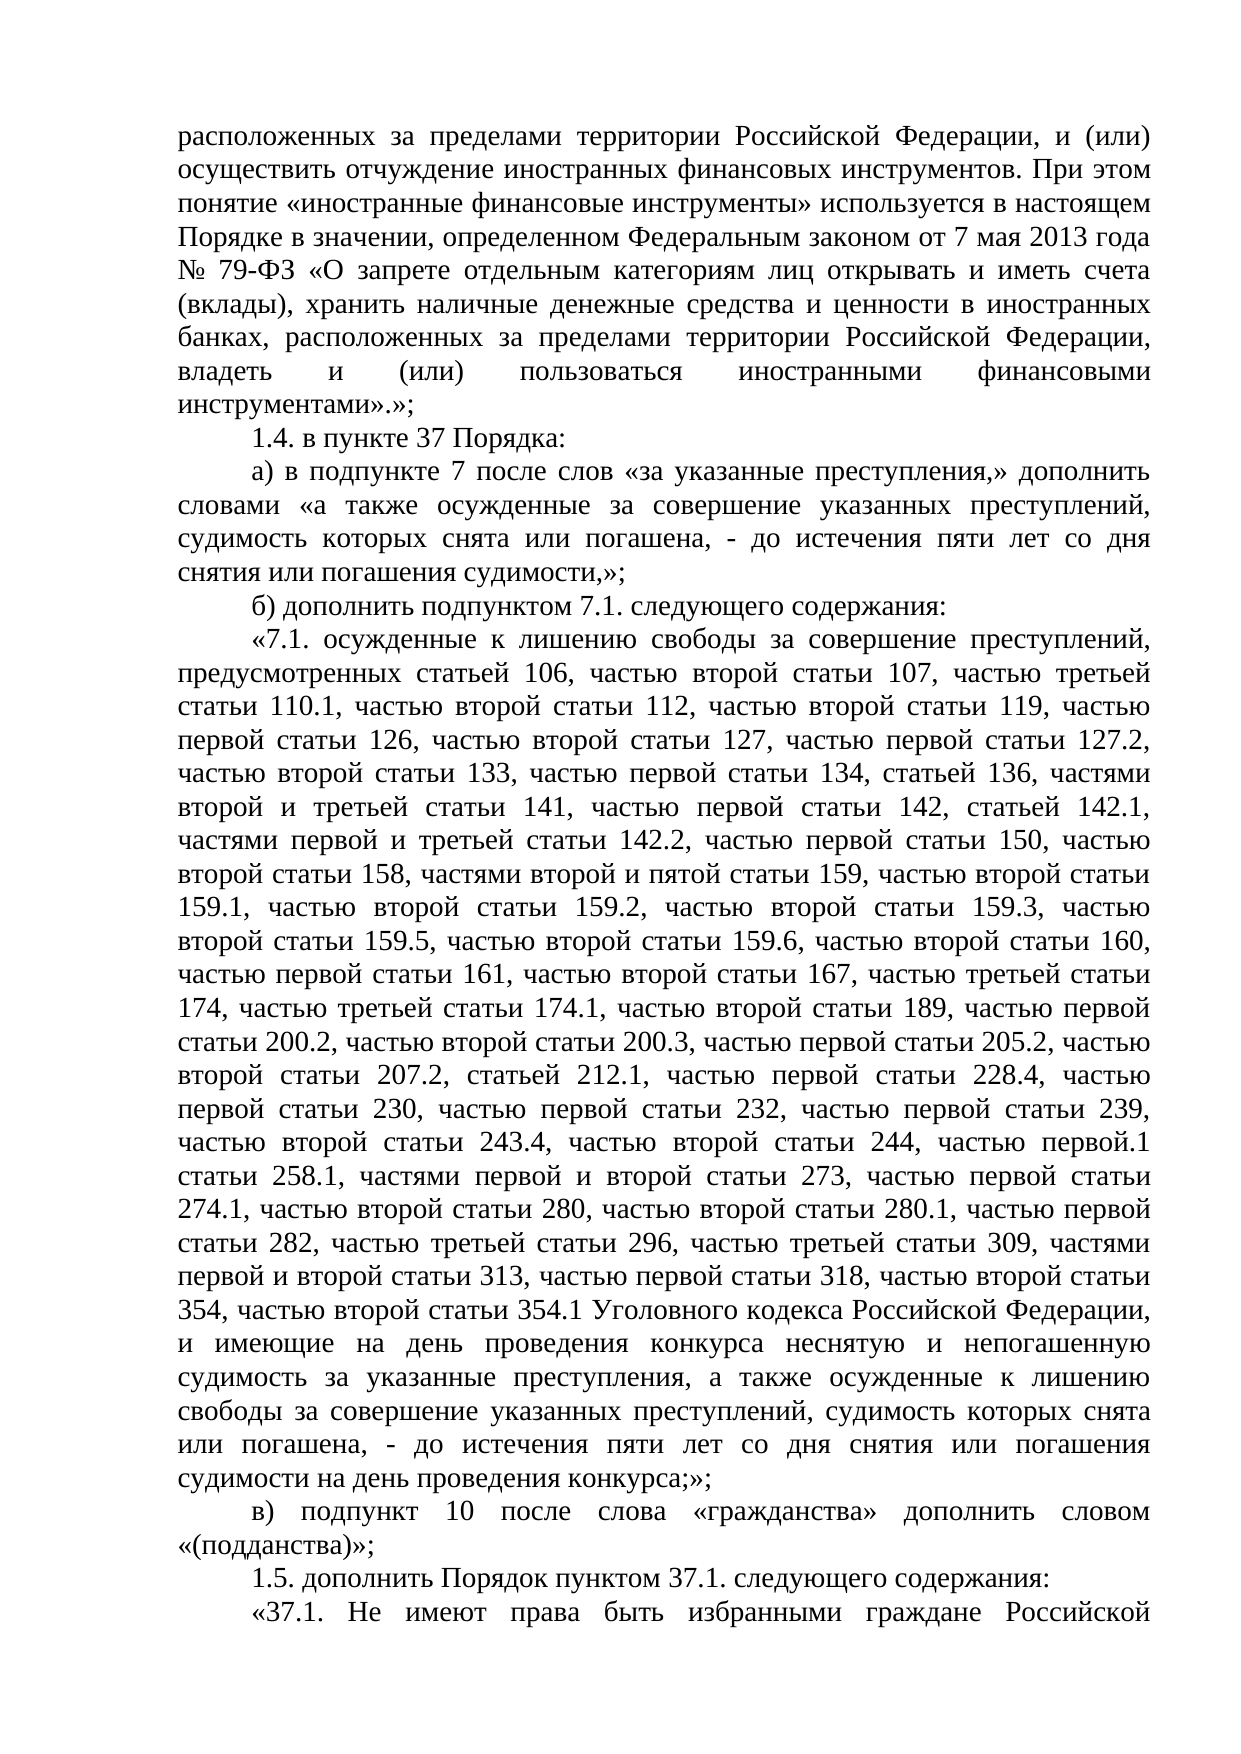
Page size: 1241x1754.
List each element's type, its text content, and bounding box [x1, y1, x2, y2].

text 1.5. дополнить Порядок пунктом 37.1. следующего содержания: [177, 1560, 1152, 1594]
text а) в подпункте 7 после слов «за указанные преступления,» дополнить словами «а также осужденные за совершение указанных преступлений, судимость которых снята или погашена, - до истечения пяти лет со дня снятия или погашения судимости,»; [177, 453, 1152, 588]
text б) дополнить подпунктом 7.1. следующего содержания: [177, 588, 1152, 621]
text 1.4. в пункте 37 Порядка: [177, 420, 1152, 453]
text в) подпункт 10 после слова «гражданства» дополнить словом «(подданства)»; [177, 1493, 1152, 1560]
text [177, 118, 1152, 420]
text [177, 1594, 1152, 1627]
text «7.1. осужденные к лишению свободы за совершение преступлений, предусмотренных статьей 106, частью второй статьи 107, частью третьей статьи 110.1, частью второй статьи 112, частью второй статьи 119, частью первой статьи 126, частью второй статьи 127, частью первой статьи 127.2, частью второй статьи 133, частью первой статьи 134, статьей 136, частями второй и третьей статьи 141, частью первой статьи 142, статьей 142.1, частями первой и третьей статьи 142.2, частью первой статьи 150, частью второй статьи 158, частями второй и пятой статьи 159, частью второй статьи 159.1, частью второй статьи 159.2, частью второй статьи 159.3, частью второй статьи 159.5, частью второй статьи 159.6, частью второй статьи 160, частью первой статьи 161, частью второй статьи 167, частью третьей статьи 174, частью третьей статьи 174.1, частью второй статьи 189, частью первой статьи 200.2, частью второй статьи 200.3, частью первой статьи 205.2, частью второй статьи 207.2, статьей 212.1, частью первой статьи 228.4, частью первой статьи 230, частью первой статьи 232, частью первой статьи 239, частью второй статьи 243.4, частью второй статьи 244, частью первой.1 статьи 258.1, частями первой и второй статьи 273, частью первой статьи 274.1, частью второй статьи 280, частью второй статьи 280.1, частью первой статьи 282, частью третьей статьи 296, частью третьей статьи 309, частями первой и второй статьи 313, частью первой статьи 318, частью второй статьи 354, частью второй статьи 354.1 Уголовного кодекса Российской Федерации, и имеющие на день проведения конкурса неснятую и непогашенную судимость за указанные преступления, а также осужденные к лишению свободы за совершение указанных преступлений, судимость которых снята или погашена, - до истечения пяти лет со дня снятия или погашения судимости на день проведения конкурса;»; [177, 621, 1152, 1493]
